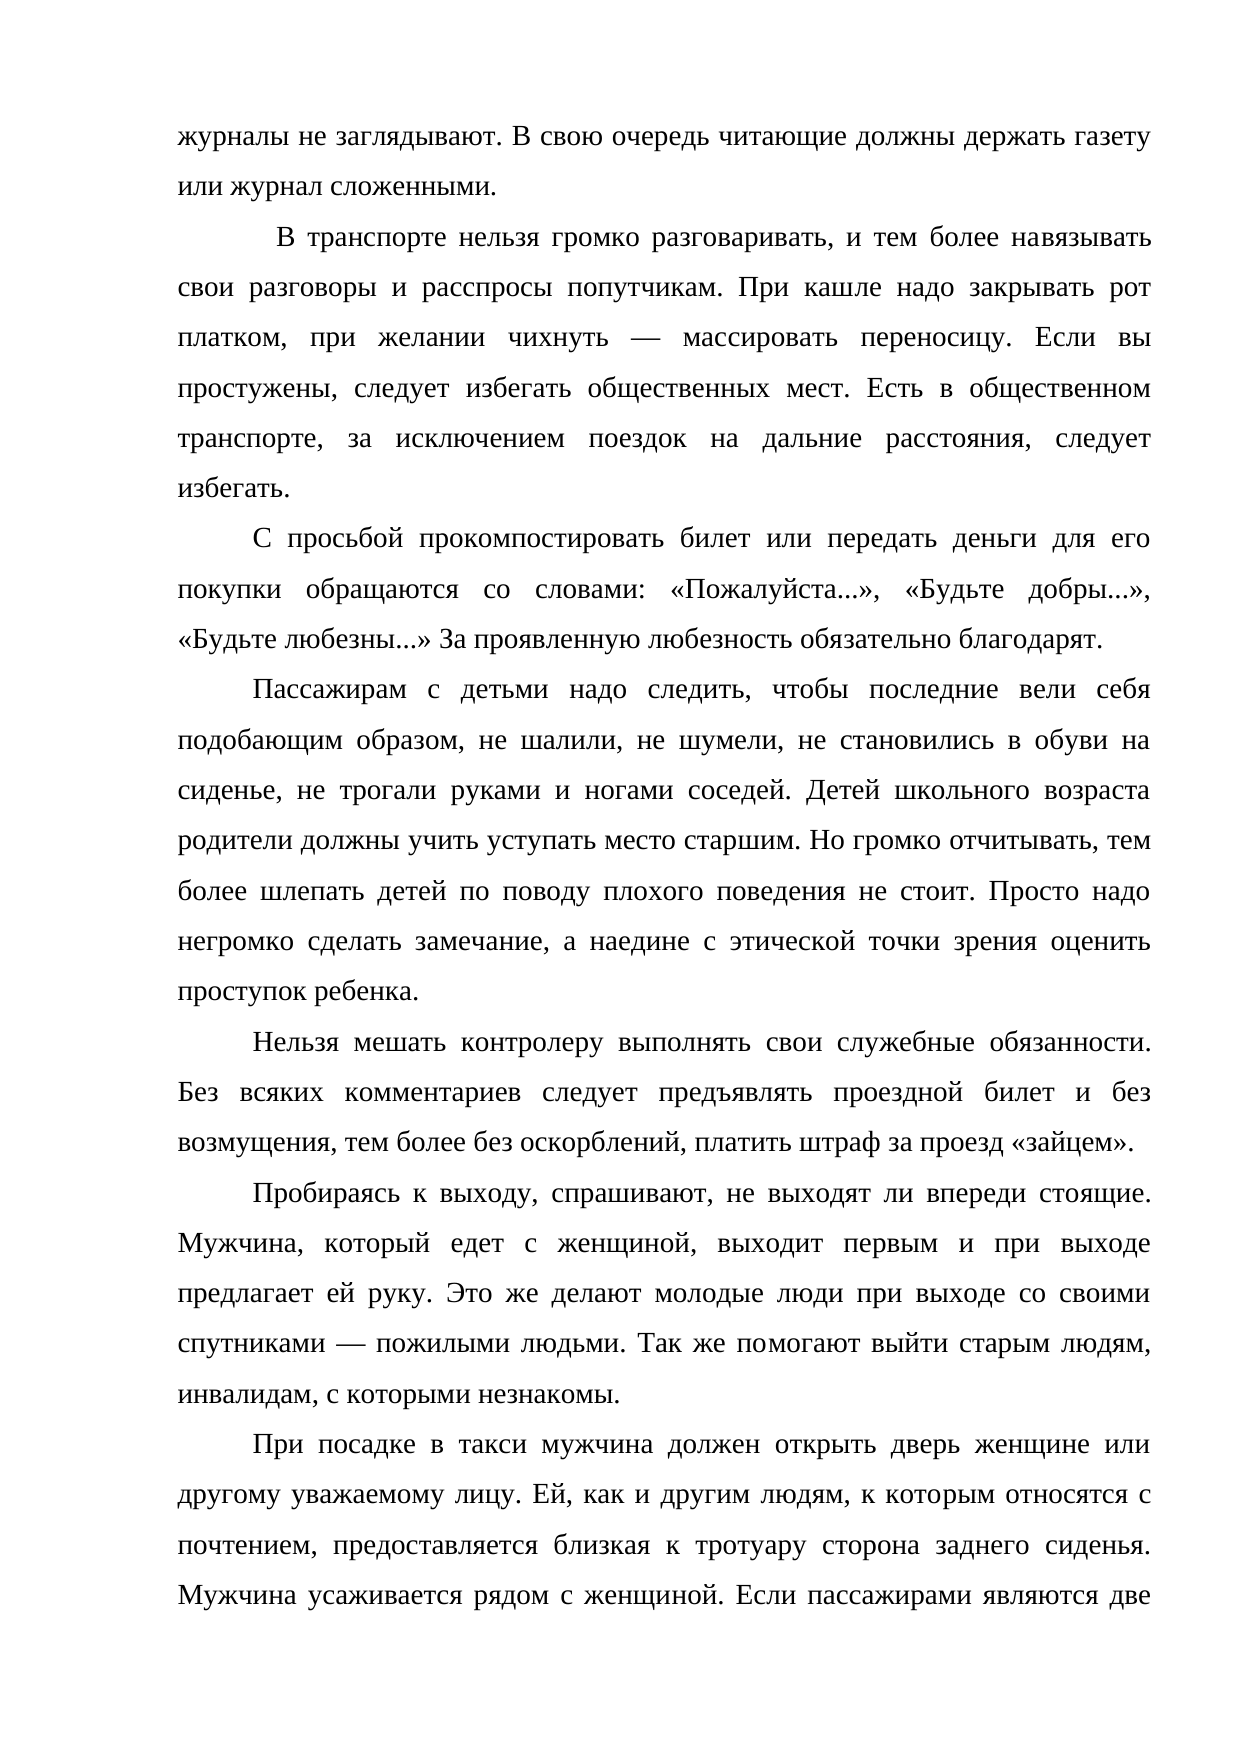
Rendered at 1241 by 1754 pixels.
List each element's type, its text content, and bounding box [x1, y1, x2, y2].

text Нельзя мешать контролеру выполнять свои служебные обязанности. Без всяких комментариев следует предъявлять проездной билет и без возмущения, тем более без оскорблений, платить штраф за проезд «зайцем». [177, 1024, 1152, 1158]
text С просьбой прокомпостировать билет или передать деньги для его покупки обращаются со словами: «Пожалуйста...», «Будьте добры...», «Будьте любезны...» За проявленную любезность обязательно благодарят. [177, 521, 1152, 655]
text Пассажирам с детьми надо следить, чтобы последние вели себя подобающим образом, не шалили, не шумели, не становились в обуви на сиденье, не трогали руками и ногами соседей. Детей школьного возраста родители должны учить уступать место старшим. Но громко отчитывать, тем более шлепать детей по поводу плохого поведения не стоит. Просто надо негромко сделать замечание, а наедине с этической точки зрения оценить проступок ребенка. [177, 672, 1152, 1007]
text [177, 118, 1152, 202]
text Пробираясь к выходу, спрашивают, не выходят ли впереди стоящие. Мужчина, который едет с женщиной, выходит первым и при выходе предлагает ей руку. Это же делают молодые люди при выходе со своими спутниками — пожилыми людьми. Так же помогают выйти старым людям, инвалидам, с которыми незнакомы. [177, 1175, 1152, 1409]
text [177, 1426, 1152, 1611]
text В транспорте нельзя громко разговаривать, и тем более навязывать свои разговоры и расспросы попутчикам. При кашле надо закрывать рот платком, при желании чихнуть — массировать переносицу. Если вы простужены, следует избегать общественных мест. Есть в общественном транспорте, за исключением поездок на дальние расстояния, следует избегать. [177, 219, 1152, 504]
